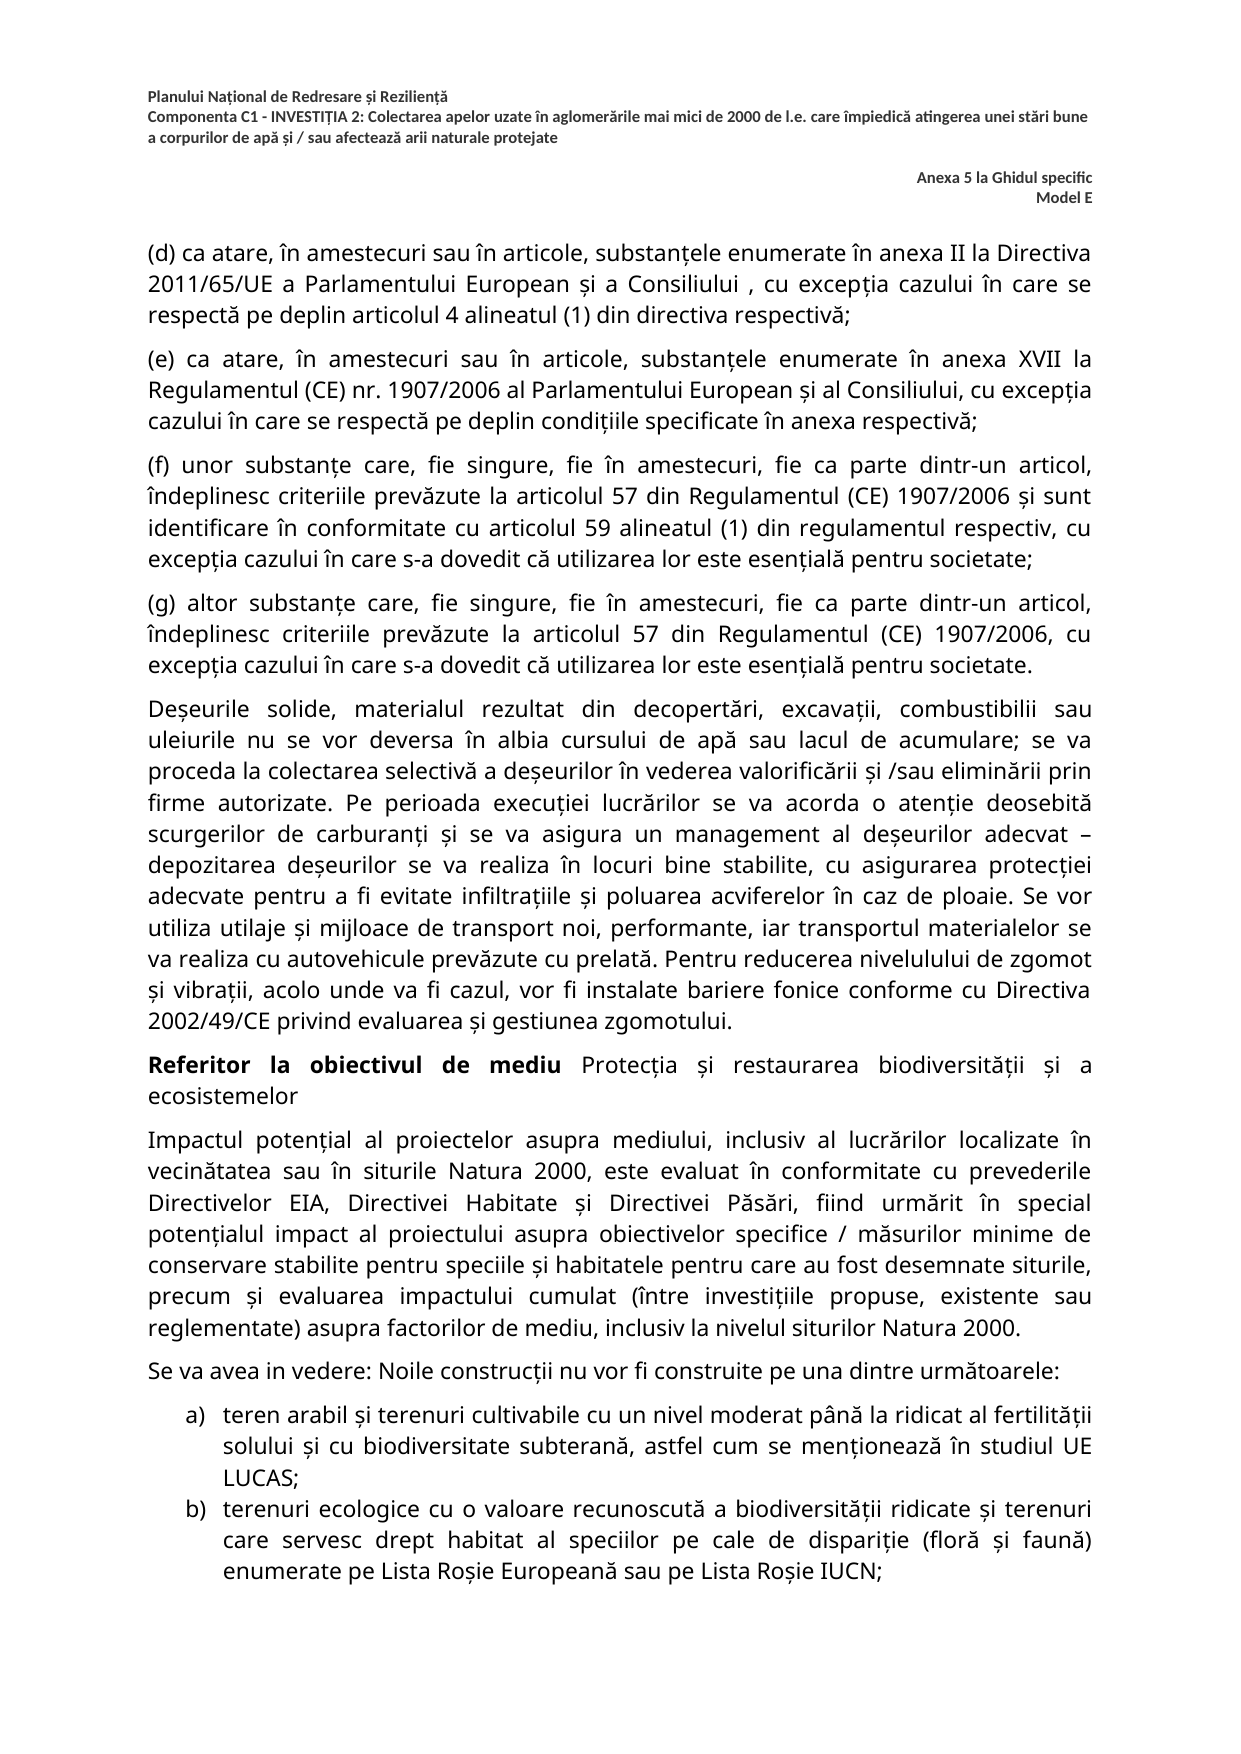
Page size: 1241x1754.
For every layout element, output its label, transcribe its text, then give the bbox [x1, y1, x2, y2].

text (d) ca atare, în amestecuri sau în articole, substanțele enumerate în anexa II la Directiva 2011/65/UE a Parlamentului European și a Consiliului , cu excepția cazului în care se respectă pe deplin articolul 4 alineatul (1) din directiva respectivă; [148, 237, 1093, 330]
text Se va avea in vedere: Noile construcții nu vor fi construite pe una dintre următoarele: [148, 1355, 1093, 1387]
text Referitor la obiectivul de mediu Protecția și restaurarea biodiversității și a ecosistemelor [148, 1049, 1093, 1112]
list terenuri ecologice cu o valoare recunoscută a biodiversității ridicate și terenuri care servesc drept habitat al speciilor pe cale de dispariție (floră și faună) enumerate pe Lista Roșie Europeană sau pe Lista Roșie IUCN; [185, 1493, 1093, 1587]
list teren arabil și terenuri cultivabile cu un nivel moderat până la ridicat al fertilității solului și cu biodiversitate subterană, astfel cum se menționează în studiul UE LUCAS; [185, 1399, 1093, 1493]
text (f) unor substanțe care, fie singure, fie în amestecuri, fie ca parte dintr-un articol, îndeplinesc criteriile prevăzute la articolul 57 din Regulamentul (CE) 1907/2006 și sunt identificare în conformitate cu articolul 59 alineatul (1) din regulamentul respectiv, cu excepția cazului în care s-a dovedit că utilizarea lor este esențială pentru societate; [148, 449, 1093, 574]
text (e) ca atare, în amestecuri sau în articole, substanțele enumerate în anexa XVII la Regulamentul (CE) nr. 1907/2006 al Parlamentului European și al Consiliului, cu excepția cazului în care se respectă pe deplin condițiile specificate în anexa respectivă; [148, 343, 1093, 437]
text Deșeurile solide, materialul rezultat din decopertări, excavații, combustibilii sau uleiurile nu se vor deversa în albia cursului de apă sau lacul de acumulare; se va proceda la colectarea selectivă a deșeurilor în vederea valorificării şi /sau eliminării prin firme autorizate. Pe perioada execuției lucrărilor se va acorda o atenție deosebită scurgerilor de carburanți și se va asigura un management al deșeurilor adecvat – depozitarea deșeurilor se va realiza în locuri bine stabilite, cu asigurarea protecției adecvate pentru a fi evitate infiltrațiile și poluarea acviferelor în caz de ploaie. Se vor utiliza utilaje şi mijloace de transport noi, performante, iar transportul materialelor se va realiza cu autovehicule prevăzute cu prelată. Pentru reducerea nivelulului de zgomot și vibrații, acolo unde va fi cazul, vor fi instalate bariere fonice conforme cu Directiva 2002/49/CE privind evaluarea și gestiunea zgomotului. [148, 693, 1093, 1037]
text Impactul potențial al proiectelor asupra mediului, inclusiv al lucrărilor localizate în vecinătatea sau în siturile Natura 2000, este evaluat în conformitate cu prevederile Directivelor EIA, Directivei Habitate și Directivei Păsări, fiind urmărit în special potențialul impact al proiectului asupra obiectivelor specifice / măsurilor minime de conservare stabilite pentru speciile și habitatele pentru care au fost desemnate siturile, precum și evaluarea impactului cumulat (între investițiile propuse, existente sau reglementate) asupra factorilor de mediu, inclusiv la nivelul siturilor Natura 2000. [148, 1124, 1093, 1343]
text (g) altor substanțe care, fie singure, fie în amestecuri, fie ca parte dintr-un articol, îndeplinesc criteriile prevăzute la articolul 57 din Regulamentul (CE) 1907/2006, cu excepția cazului în care s-a dovedit că utilizarea lor este esențială pentru societate. [148, 587, 1093, 680]
